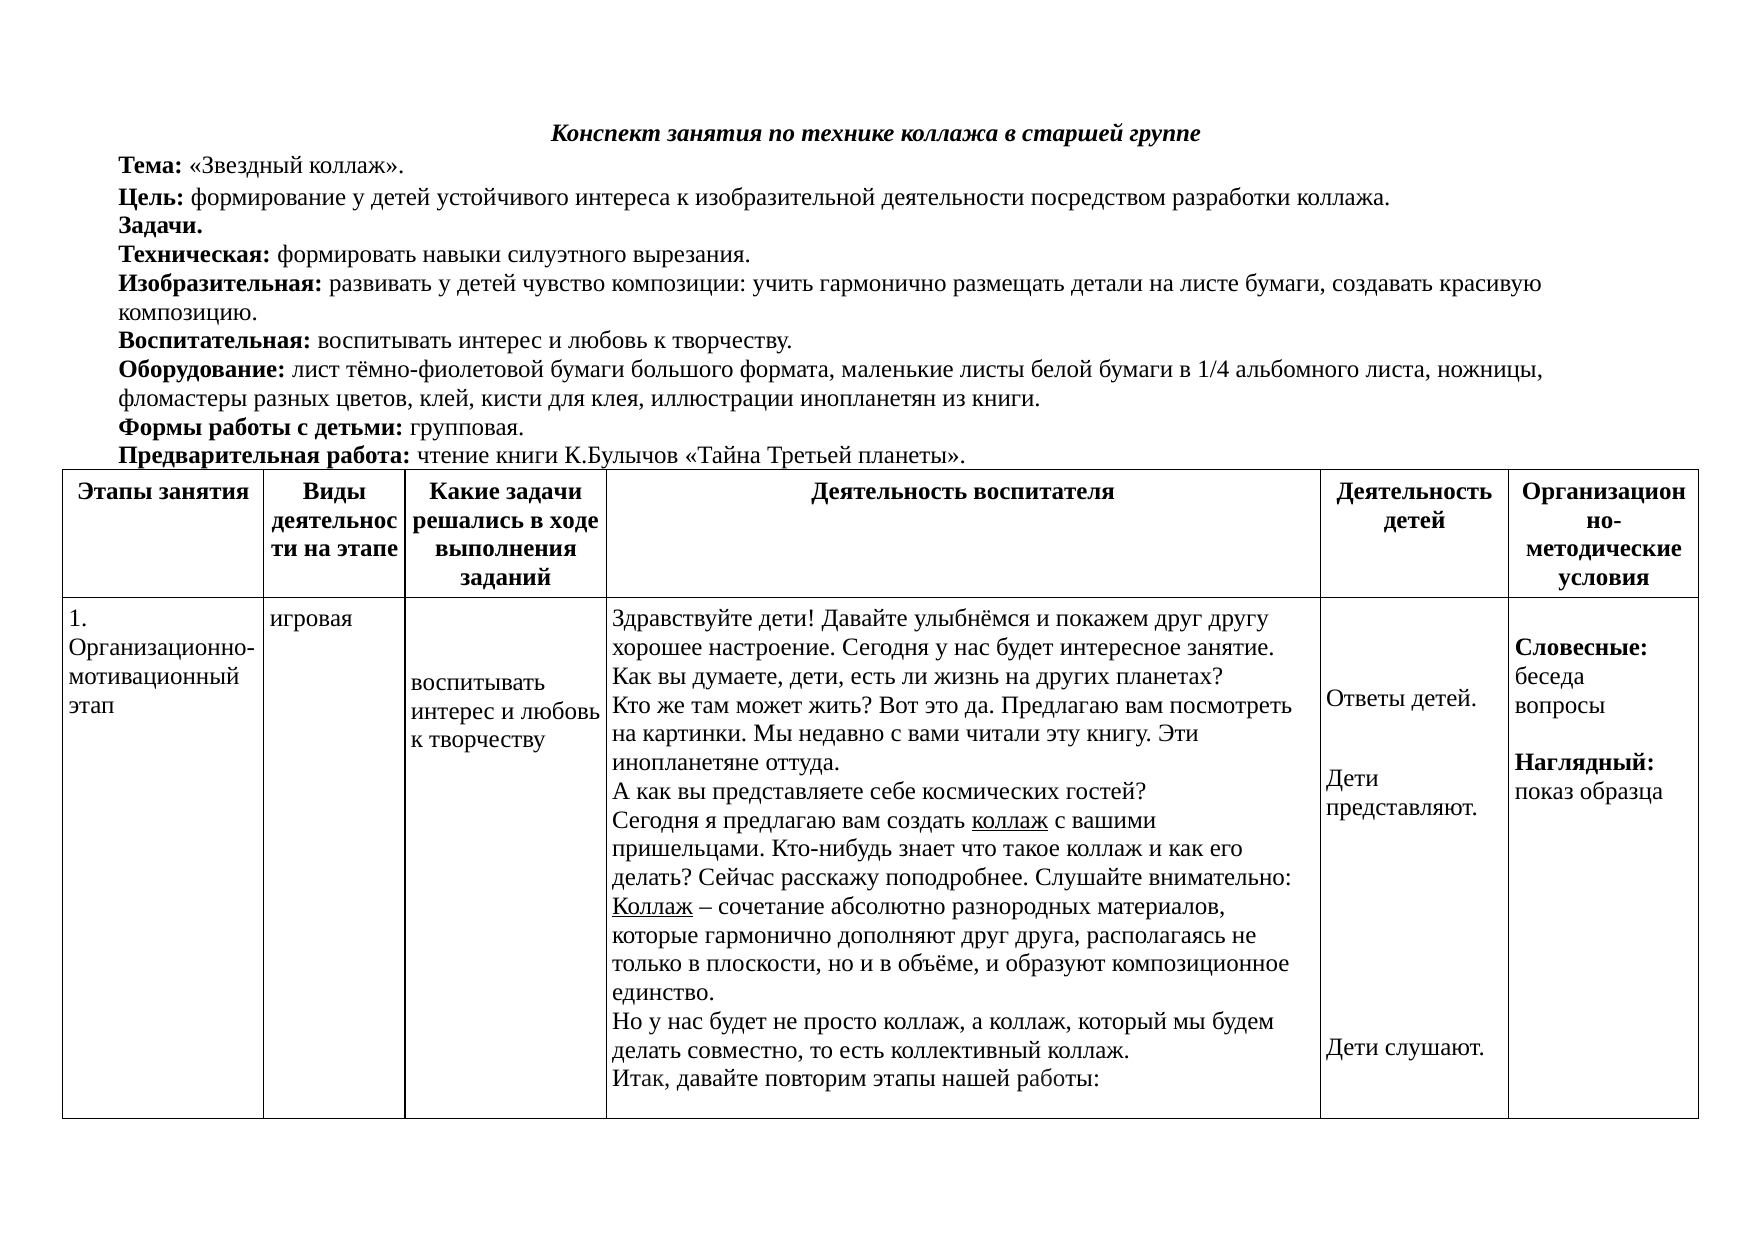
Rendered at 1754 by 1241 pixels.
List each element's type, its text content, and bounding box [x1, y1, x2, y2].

text Предварительная работа: чтение книги К.Булычов «Тайна Третьей планеты». [118, 440, 1636, 469]
table_header Этапы занятия [63, 470, 263, 597]
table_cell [406, 598, 606, 1118]
text Оборудование: лист тёмно-фиолетовой бумаги большого формата, маленькие листы белой бумаги в 1/4 альбомного листа, ножницы, фломастеры разных цветов, клей, кисти для клея, иллюстрации инопланетян из книги. [118, 354, 1636, 412]
text Конспект занятия по технике коллажа в старшей группе [118, 118, 1636, 147]
table_header Какие задачи решались в ходе выполнения заданий [406, 470, 606, 597]
text Техническая: формировать навыки силуэтного вырезания. [118, 239, 1636, 268]
table_header Виды деятельности на этапе [264, 470, 404, 597]
text Изобразительная: развивать у детей чувство композиции: учить гармонично размещать детали на листе бумаги, создавать красивую композицию. [118, 268, 1636, 325]
table_cell игровая [264, 598, 404, 1118]
text Задачи. [118, 210, 1636, 239]
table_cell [63, 598, 263, 1118]
table_header Деятельность детей [1321, 470, 1508, 597]
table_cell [1321, 598, 1508, 1118]
text Тема: «Звездный коллаж». [118, 150, 1636, 179]
text Цель: формирование у детей устойчивого интереса к изобразительной деятельности посредством разработки коллажа. [118, 182, 1636, 210]
text Воспитательная: воспитывать интерес и любовь к творчеству. [118, 325, 1636, 354]
text Формы работы с детьми: групповая. [118, 412, 1636, 440]
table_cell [1509, 598, 1698, 1118]
table_header Деятельность воспитателя [607, 470, 1320, 597]
table_header Организационно-методические условия [1509, 470, 1698, 597]
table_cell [607, 598, 1320, 1118]
